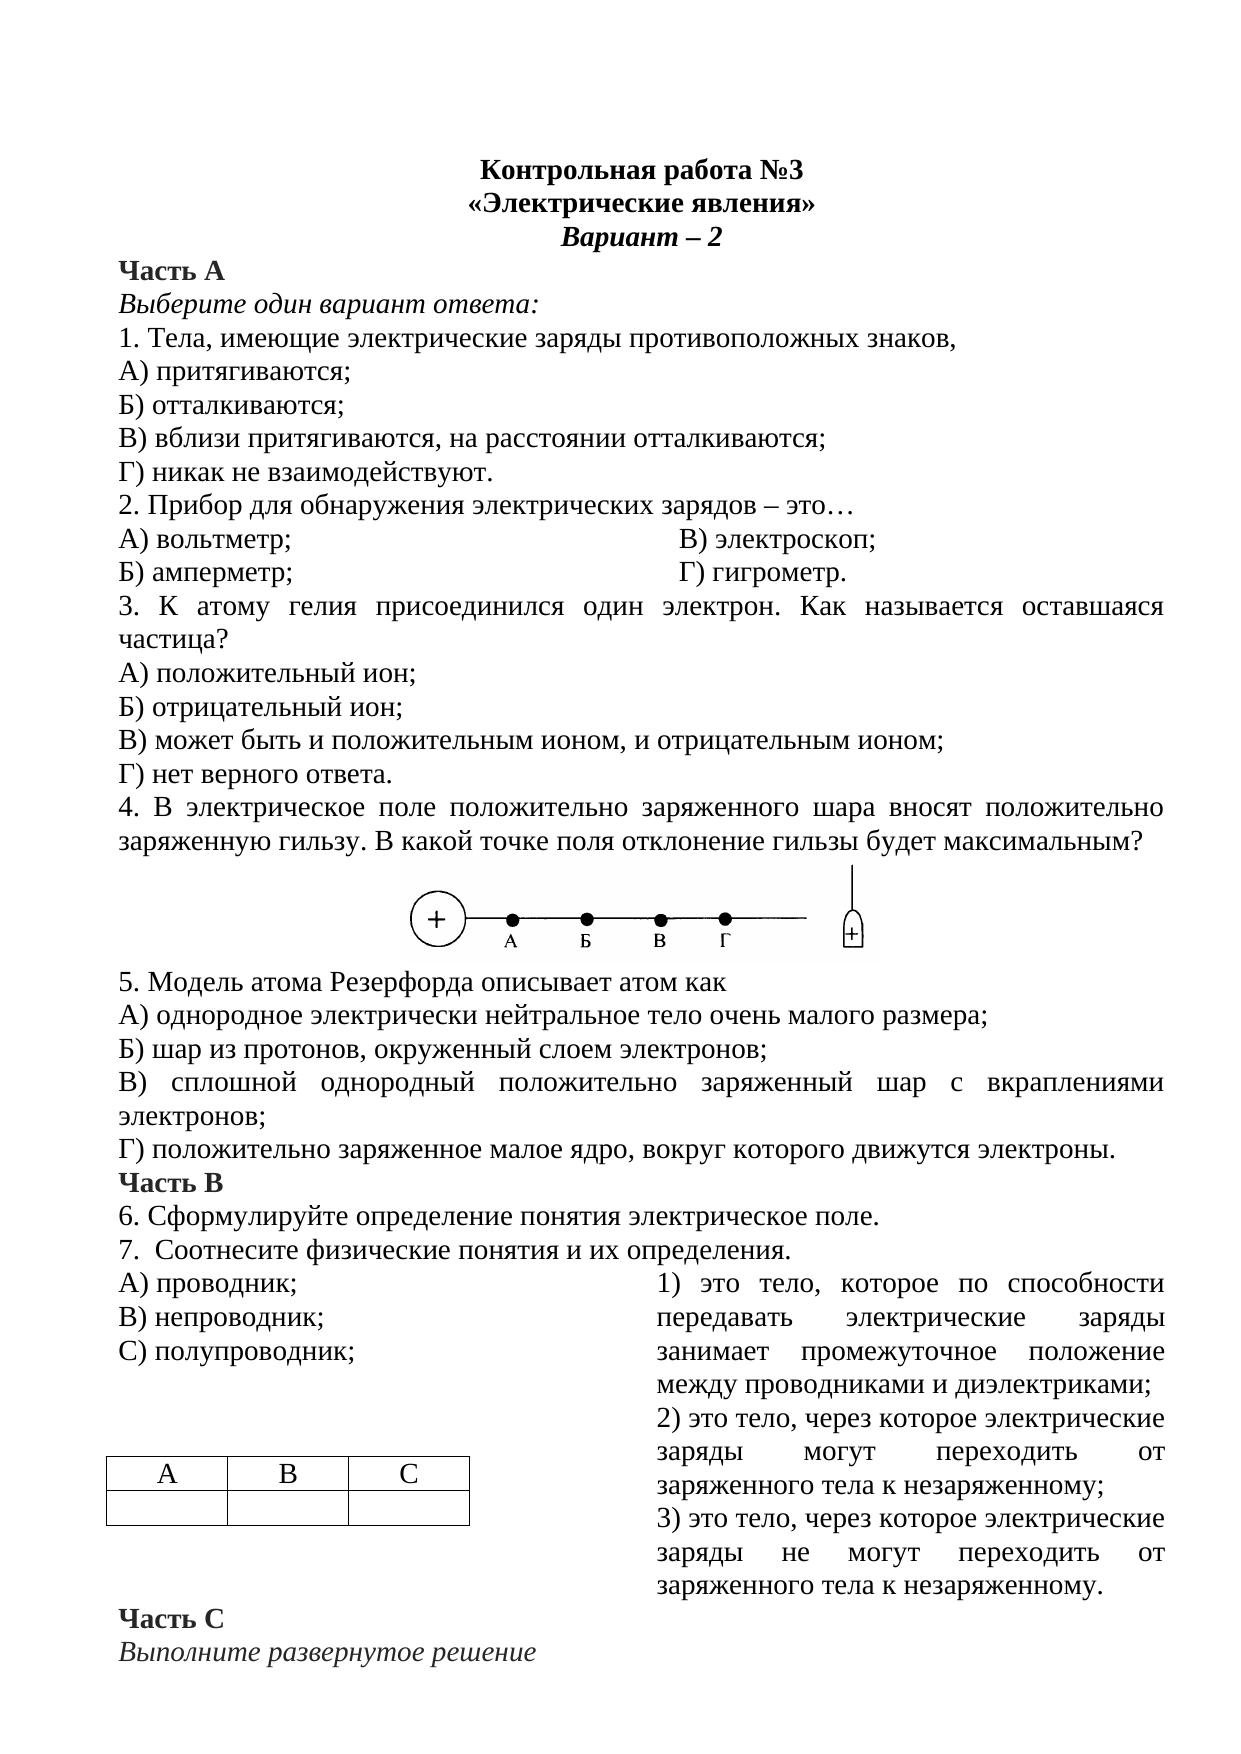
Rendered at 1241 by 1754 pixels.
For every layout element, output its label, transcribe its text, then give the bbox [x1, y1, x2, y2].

text С) полупроводник; [118, 1333, 627, 1366]
text Г) гигрометр. [678, 554, 1165, 588]
table_header В [228, 1457, 348, 1490]
table_header А [107, 1457, 227, 1490]
text Б) амперметр; [118, 554, 605, 588]
text В) вблизи притягиваются, на расстоянии отталкиваются; [118, 420, 1165, 454]
text Часть В [118, 1165, 1165, 1198]
text 2. Прибор для обнаружения электрических зарядов – это… [118, 487, 1165, 521]
text А) вольтметр; [118, 521, 605, 554]
text Часть А [118, 253, 1165, 286]
text В) сплошной однородный положительно заряженный шар с вкраплениями электронов; [118, 1064, 1165, 1131]
table_header С [349, 1457, 469, 1490]
text А) однородное электрически нейтральное тело очень малого размера; [118, 997, 1165, 1031]
text Б) отталкиваются; [118, 387, 1165, 420]
text В) непроводник; [118, 1299, 627, 1333]
text Г) никак не взаимодействуют. [118, 454, 1165, 487]
text 4. В электрическое поле положительно заряженного шара вносят положительно заряженную гильзу. В какой точке поля отклонение гильзы будет максимальным? [118, 789, 1165, 856]
text 1) это тело, которое по способности передавать электрические заряды занимает промежуточное положение между проводниками и диэлектриками; [656, 1266, 1165, 1400]
text Выберите один вариант ответа: [118, 286, 1165, 320]
text 3. К атому гелия присоединился один электрон. Как называется оставшаяся частица? [118, 588, 1165, 655]
text А) притягиваются; [118, 353, 1165, 387]
text 1. Тела, имеющие электрические заряды противоположных знаков, [118, 320, 1165, 353]
text 3) это тело, через которое электрические заряды не могут переходить от заряженного тела к незаряженному. [656, 1500, 1165, 1601]
text А) положительный ион; [118, 655, 1165, 689]
text Часть С [118, 1601, 1165, 1634]
table_cell [228, 1491, 348, 1525]
text В) может быть и положительным ионом, и отрицательным ионом; [118, 722, 1165, 756]
text Контрольная работа №3 [118, 152, 1165, 186]
text 6. Сформулируйте определение понятия электрическое поле. [118, 1198, 1165, 1232]
text Б) отрицательный ион; [118, 689, 1165, 722]
text Выполните развернутое решение [118, 1634, 1165, 1668]
text Г) нет верного ответа. [118, 756, 1165, 789]
text «Электрические явления» [118, 186, 1165, 219]
text А) проводник; [118, 1266, 627, 1299]
text Б) шар из протонов, окруженный слоем электронов; [118, 1031, 1165, 1064]
text Г) положительно заряженное малое ядро, вокруг которого движутся электроны. [118, 1131, 1165, 1165]
text 5. Модель атома Резерфорда описывает атом как [118, 964, 1165, 997]
text 2) это тело, через которое электрические заряды могут переходить от заряженного тела к незаряженному; [656, 1400, 1165, 1500]
text В) электроскоп; [678, 521, 1165, 554]
table_cell [349, 1491, 469, 1525]
text Вариант – 2 [118, 219, 1165, 253]
text 7. Соотнесите физические понятия и их определения. [118, 1232, 1165, 1266]
table_cell [107, 1491, 227, 1525]
